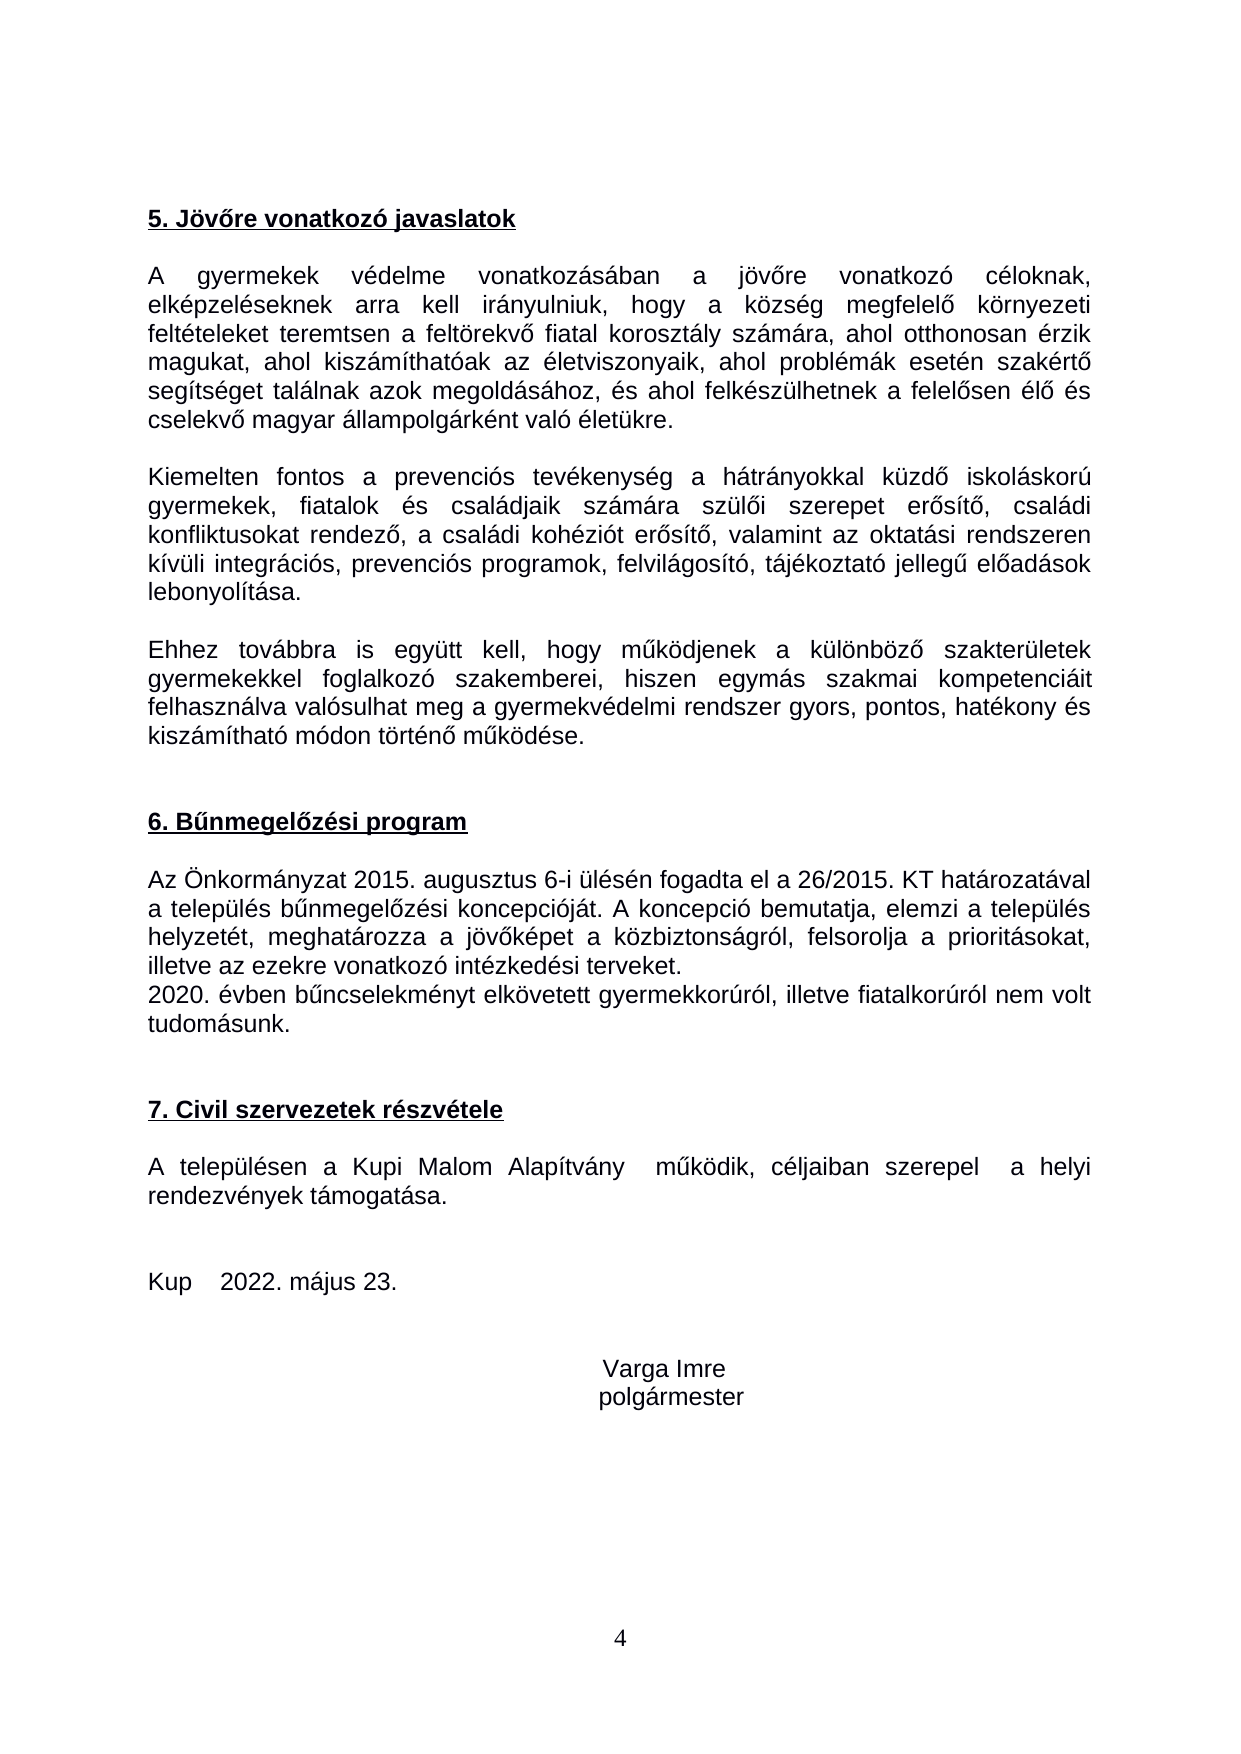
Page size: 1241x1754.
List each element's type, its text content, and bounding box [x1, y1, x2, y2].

text A településen a Kupi Malom Alapítvány működik, céljaiban szerepel a helyi rendezvények támogatása. [148, 1152, 1093, 1210]
text Kup 2022. május 23. [148, 1267, 1093, 1296]
text 7. Civil szervezetek részvétele [148, 1095, 1093, 1124]
text 2020. évben bűncselekményt elkövetett gyermekkorúról, illetve fiatalkorúról nem volt tudomásunk. [148, 980, 1093, 1037]
text 6. Bűnmegelőzési program [148, 807, 1093, 836]
text Az Önkormányzat 2015. augusztus 6-i ülésén fogadta el a 26/2015. KT határozatával a település bűnmegelőzési koncepcióját. A koncepció bemutatja, elemzi a település helyzetét, meghatározza a jövőképet a közbiztonságról, felsorolja a prioritásokat, illetve az ezekre vonatkozó intézkedési terveket. [148, 865, 1093, 980]
text Ehhez továbbra is együtt kell, hogy működjenek a különböző szakterületek gyermekekkel foglalkozó szakemberei, hiszen egymás szakmai kompetenciáit felhasználva valósulhat meg a gyermekvédelmi rendszer gyors, pontos, hatékony és kiszámítható módon történő működése. [148, 635, 1093, 750]
text 5. Jövőre vonatkozó javaslatok [148, 204, 1093, 232]
text Varga Imre [148, 1354, 744, 1382]
text A gyermekek védelme vonatkozásában a jövőre vonatkozó céloknak, elképzeléseknek arra kell irányulniuk, hogy a község megfelelő környezeti feltételeket teremtsen a feltörekvő fiatal korosztály számára, ahol otthonosan érzik magukat, ahol kiszámíthatóak az életviszonyaik, ahol problémák esetén szakértő segítséget találnak azok megoldásához, és ahol felkészülhetnek a felelősen élő és cselekvő magyar állampolgárként való életükre. [148, 261, 1093, 434]
text polgármester [148, 1382, 744, 1411]
text Kiemelten fontos a prevenciós tevékenység a hátrányokkal küzdő iskoláskorú gyermekek, fiatalok és családjaik számára szülői szerepet erősítő, családi konfliktusokat rendező, a családi kohéziót erősítő, valamint az oktatási rendszeren kívüli integrációs, prevenciós programok, felvilágosító, tájékoztató jellegű előadások lebonyolítása. [148, 462, 1093, 606]
